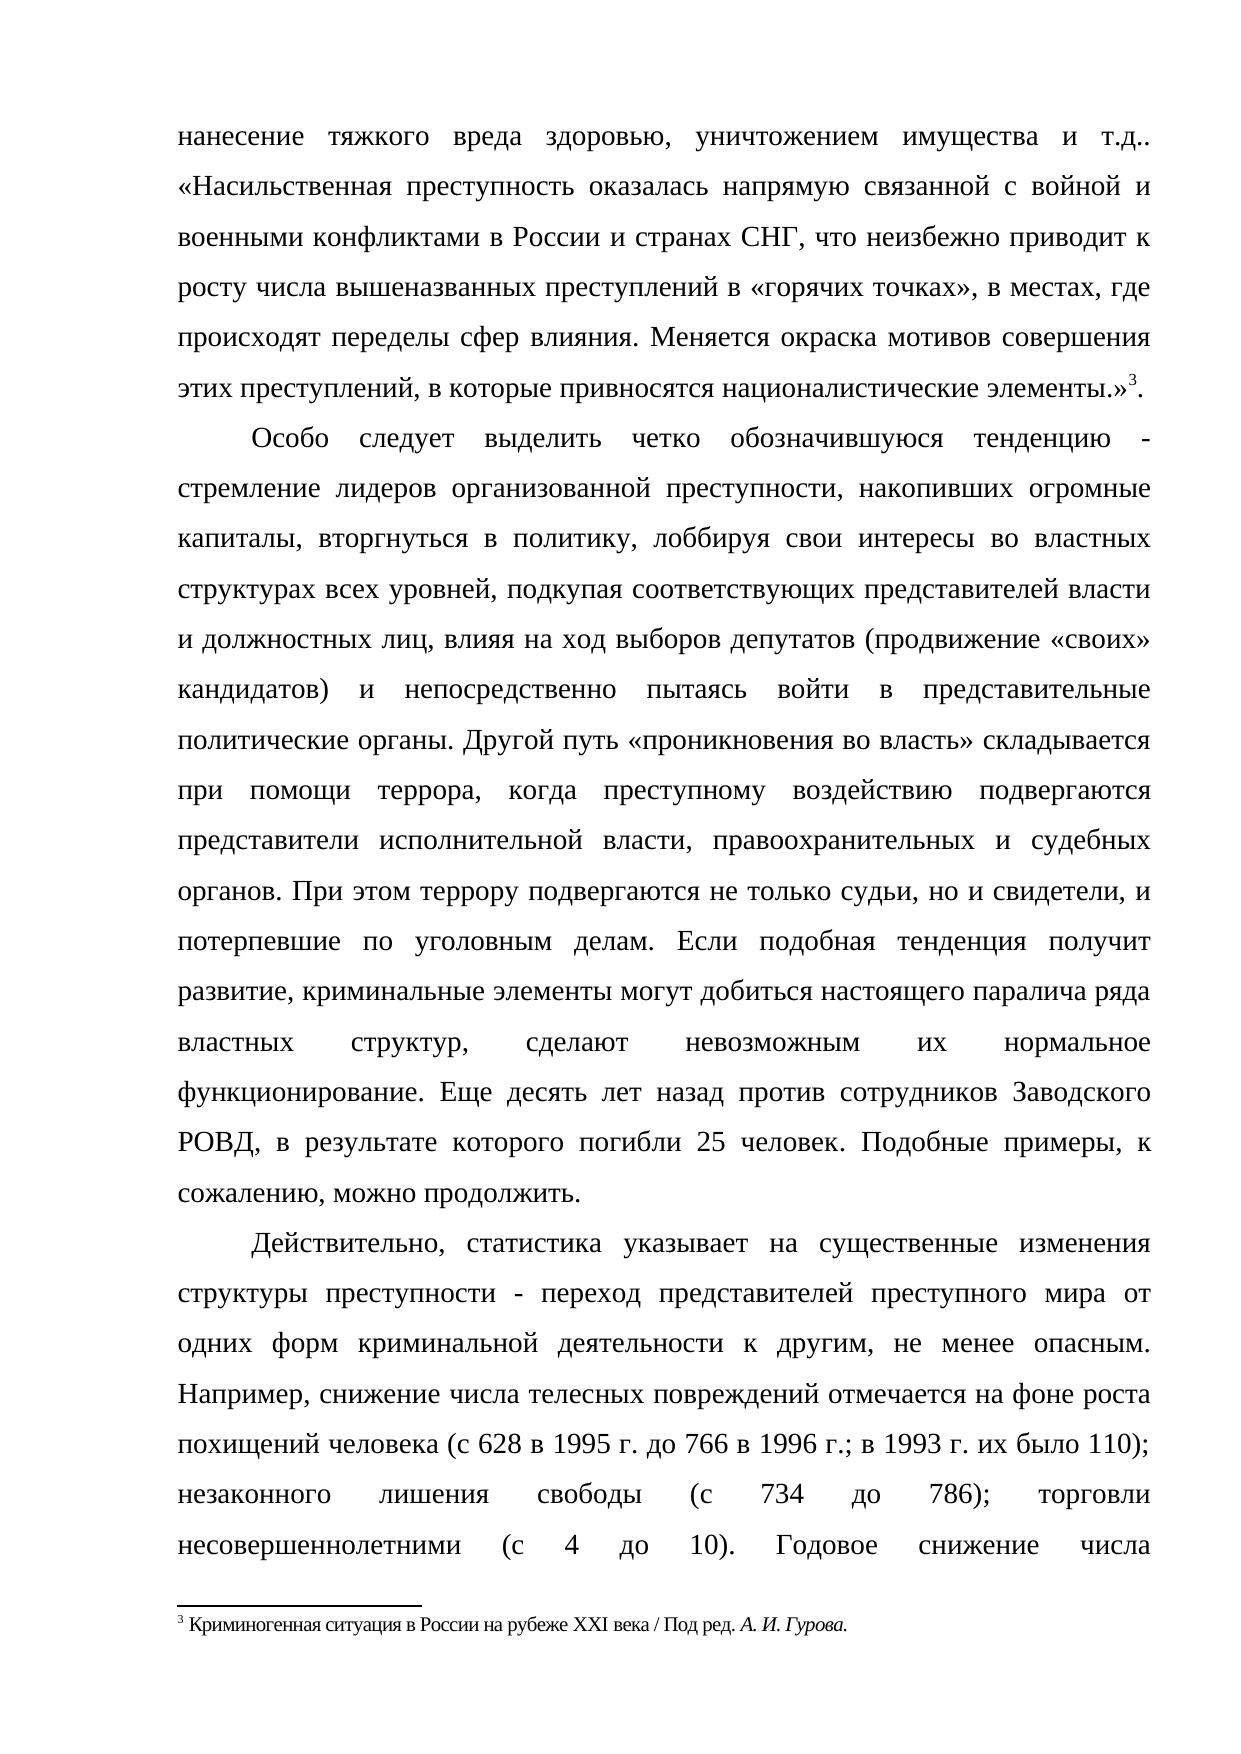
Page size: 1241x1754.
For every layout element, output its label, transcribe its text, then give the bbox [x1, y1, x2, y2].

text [177, 1225, 1152, 1560]
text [177, 118, 1152, 403]
text Особо следует выделить четко обозначившуюся тенденцию - стремление лидеров организованной преступности, накопивших огромные капиталы, вторгнуться в политику, лоббируя свои интересы во властных структурах всех уровней, подкупая соответствующих представителей власти и должностных лиц, влияя на ход выборов депутатов (продвижение «своих» кандидатов) и непосредственно пытаясь войти в представительные политические органы. Другой путь «проникновения во власть» складывается при помощи террора, когда преступному воздействию подвергаются представители исполнительной власти, правоохранительных и судебных органов. При этом террору подвергаются не только судьи, но и свидетели, и потерпевшие по уголовным делам. Если подобная тенденция получит развитие, криминальные элементы могут добиться настоящего паралича ряда властных структур, сделают невозможным их нормальное функционирование. Еще десять лет назад против сотрудников Заводского РОВД, в результате которого погибли 25 человек. Подобные примеры, к сожалению, можно продолжить. [177, 420, 1152, 1208]
